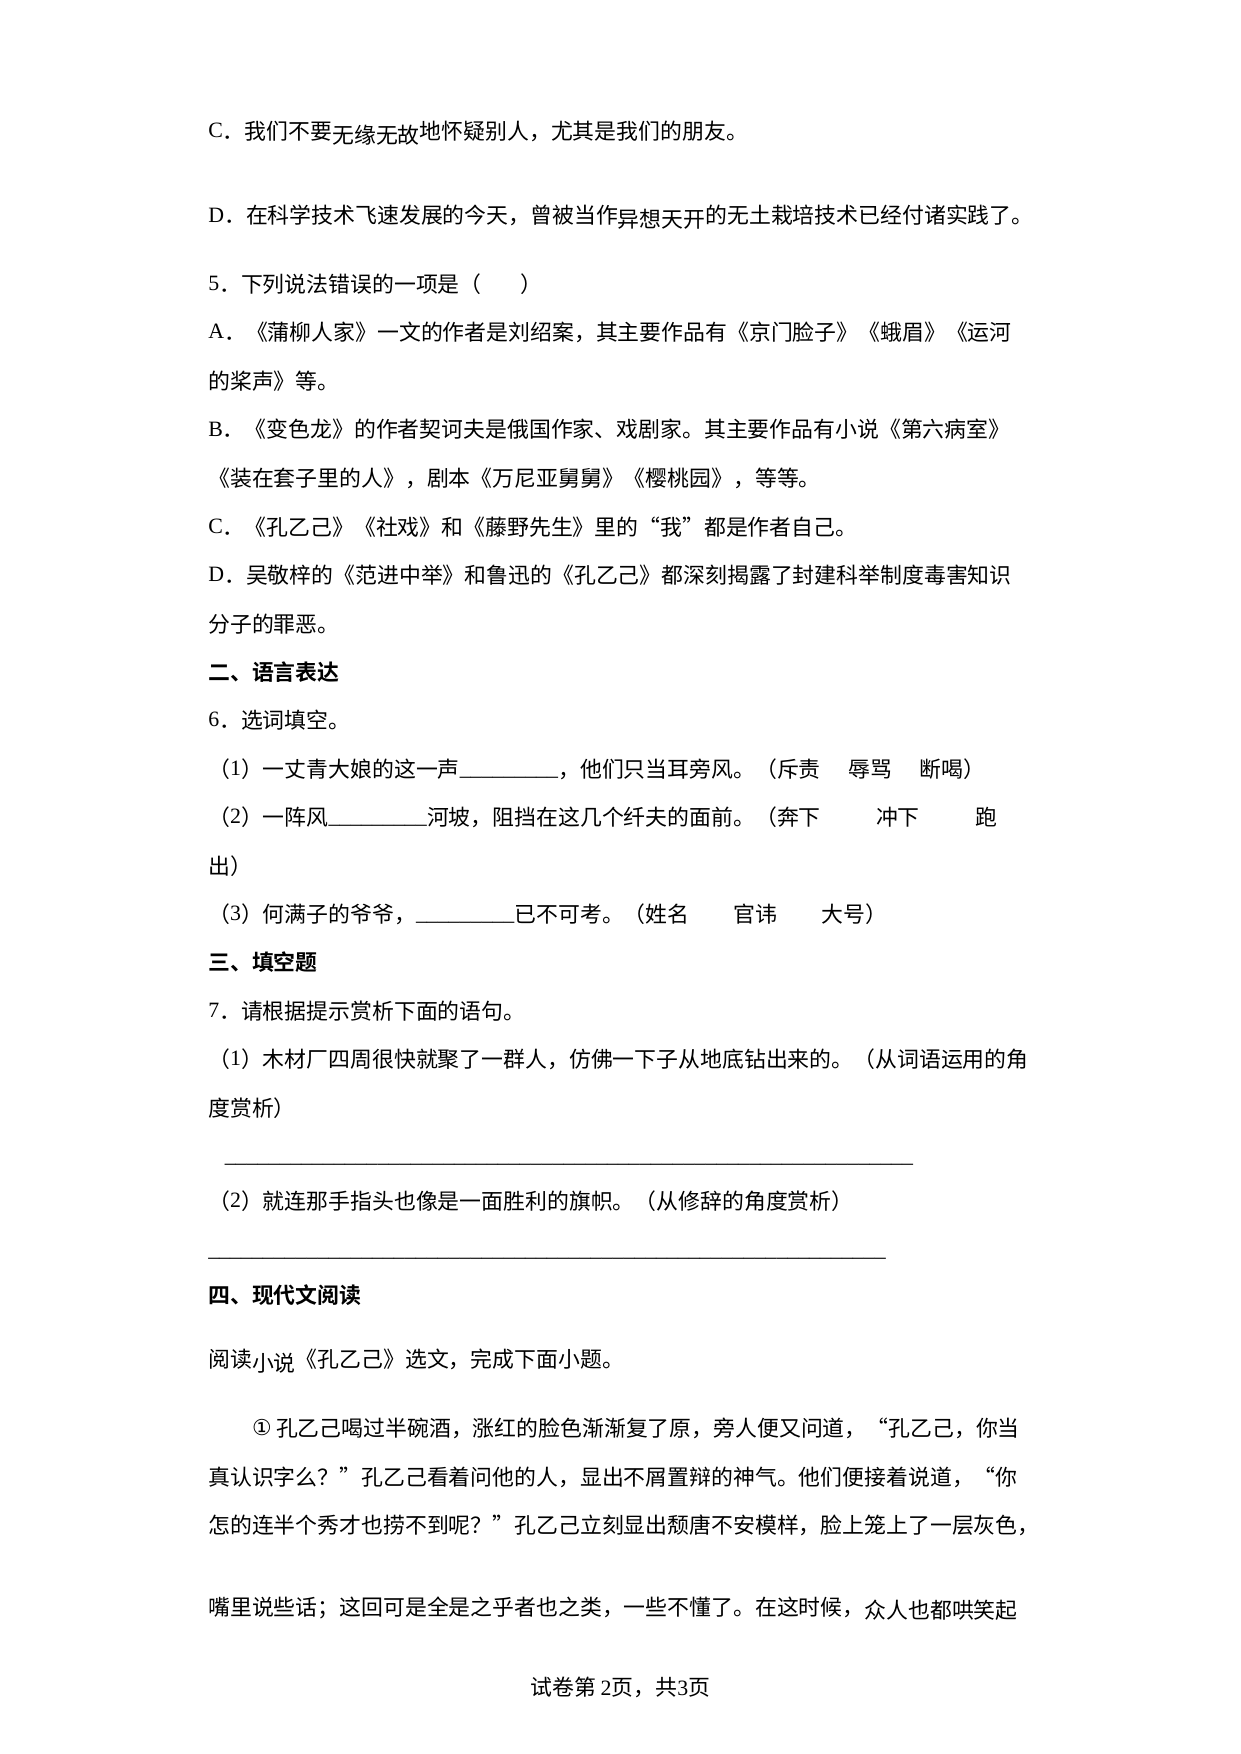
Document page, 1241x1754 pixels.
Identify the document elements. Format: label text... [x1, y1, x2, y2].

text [208, 1410, 1032, 1638]
text C．我们不要无缘无故地怀疑别人，尤其是我们的朋友。 [208, 97, 1032, 162]
text 三、填空题 [208, 945, 1032, 977]
text 阅读小说《孔乙己》选文，完成下面小题。 [208, 1326, 1032, 1391]
text 四、现代文阅读 [208, 1277, 1032, 1310]
text D．在科学技术飞速发展的今天，曾被当作异想天开的无土栽培技术已经付诸实践了。 [208, 182, 1032, 247]
text 5．下列说法错误的一项是（ ） [208, 267, 1032, 299]
text ______________________________________________________________ [208, 1232, 1032, 1264]
text A．《蒲柳人家》一文的作者是刘绍案，其主要作品有《京门脸子》《蛾眉》《运河的桨声》等。 [208, 315, 1032, 396]
text （2）一阵风_________河坡，阻挡在这几个纤夫的面前。（奔下 冲下 跑出） [208, 799, 1032, 881]
text （3）何满子的爷爷，_________已不可考。（姓名 官讳 大号） [208, 897, 1032, 929]
text B．《变色龙》的作者契诃夫是俄国作家、戏剧家。其主要作品有小说《第六病室》《装在套子里的人》，剧本《万尼亚舅舅》《樱桃园》，等等。 [208, 412, 1032, 493]
text （1）木材厂四周很快就聚了一群人，仿佛一下子从地底钻出来的。（从词语运用的角度赏析） [208, 1042, 1032, 1123]
text C．《孔乙己》《社戏》和《藤野先生》里的“我”都是作者自己。 [208, 509, 1032, 542]
text （2）就连那手指头也像是一面胜利的旗帜。（从修辞的角度赏析） [208, 1184, 1032, 1216]
text 二、语言表达 [208, 654, 1032, 687]
text _______________________________________________________________ [208, 1139, 1032, 1171]
text 6．选词填空。 [208, 703, 1032, 735]
text （1）一丈青大娘的这一声_________，他们只当耳旁风。（斥责 辱骂 断喝） [208, 751, 1032, 784]
text D．吴敬梓的《范进中举》和鲁迅的《孔乙己》都深刻揭露了封建科举制度毒害知识分子的罪恶。 [208, 557, 1032, 639]
text 7．请根据提示赏析下面的语句。 [208, 993, 1032, 1026]
